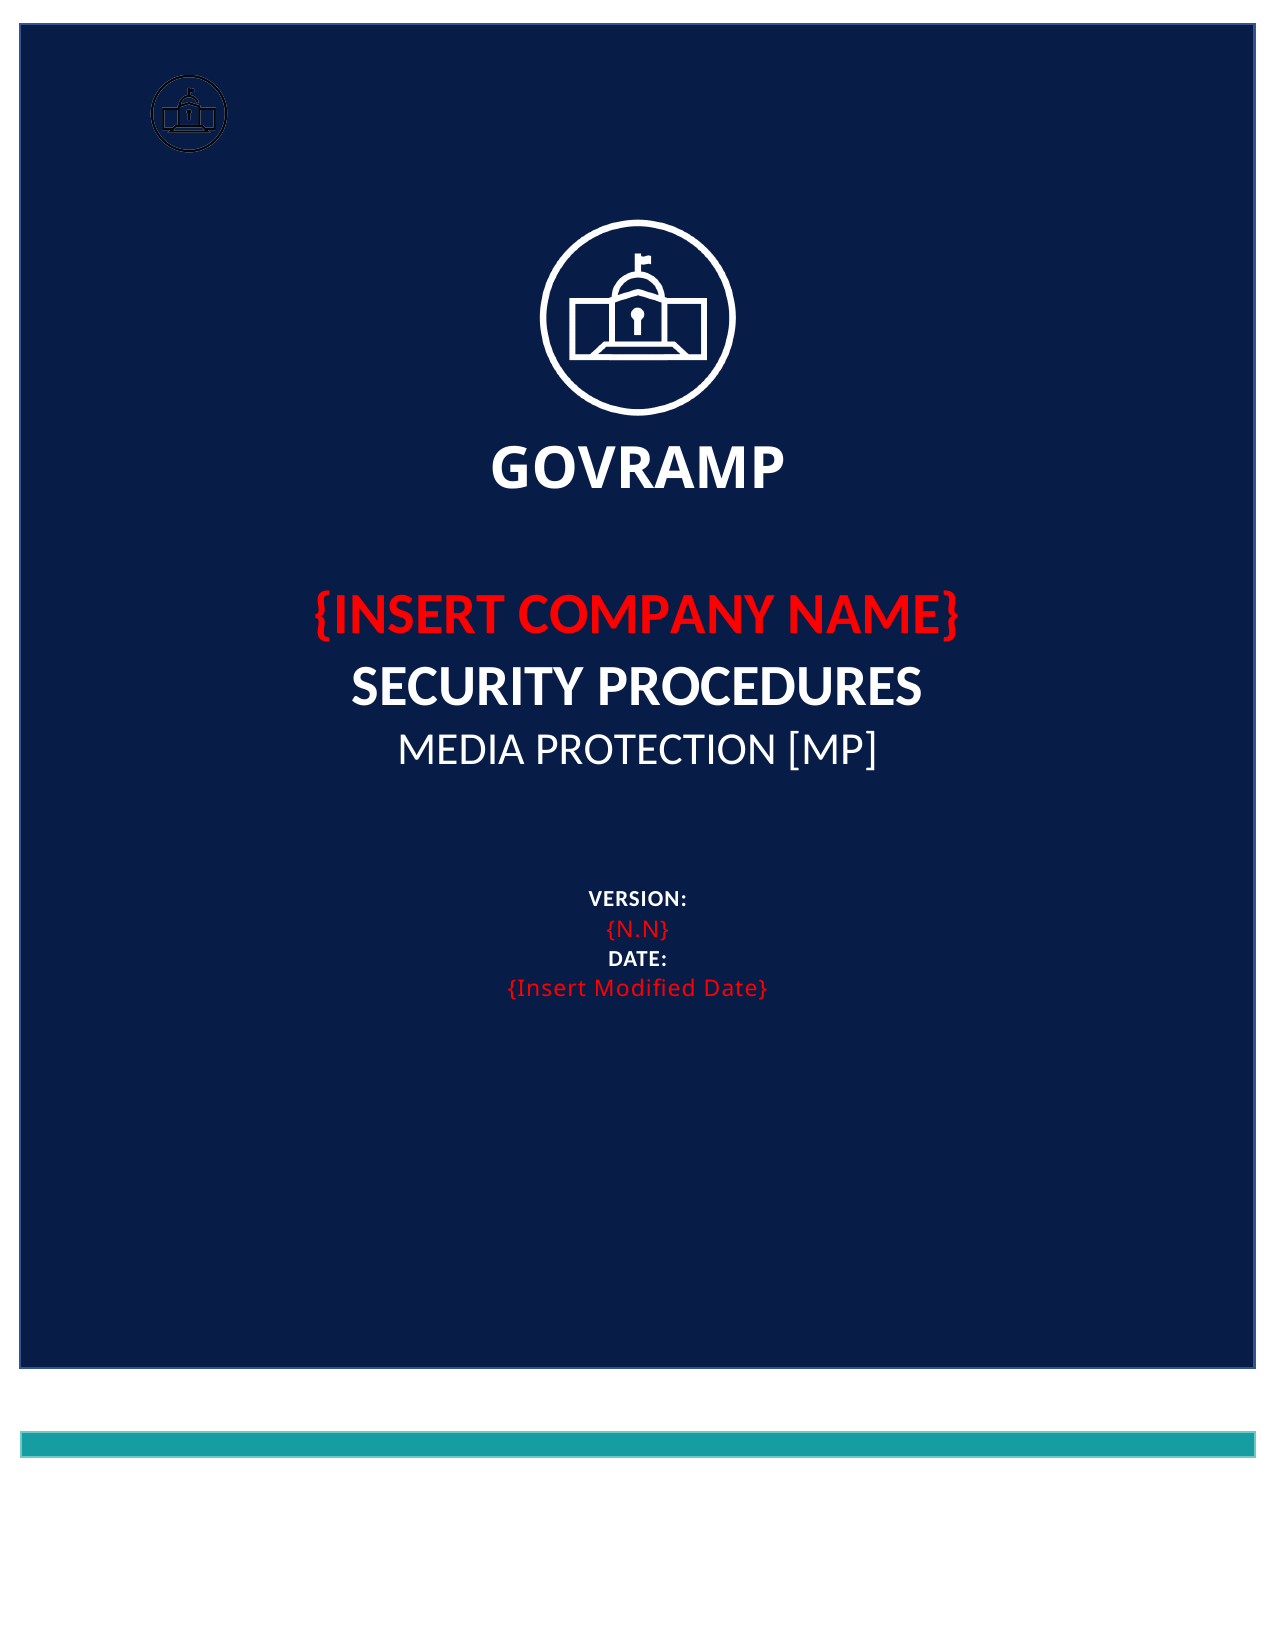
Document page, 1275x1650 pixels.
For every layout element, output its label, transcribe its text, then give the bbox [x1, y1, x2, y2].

picture [150, 75, 228, 153]
title GovRAMP [150, 426, 1125, 506]
text {Insert Modified Date} [150, 972, 1125, 1003]
title {Insert CompanY Name} [150, 577, 1125, 648]
text Version: [150, 884, 1125, 913]
text Date: [150, 944, 1125, 972]
title Security Procedures [150, 648, 1125, 719]
picture [528, 208, 747, 427]
text {N.N} [150, 913, 1125, 944]
title Media Protection [MP] [150, 719, 1125, 776]
